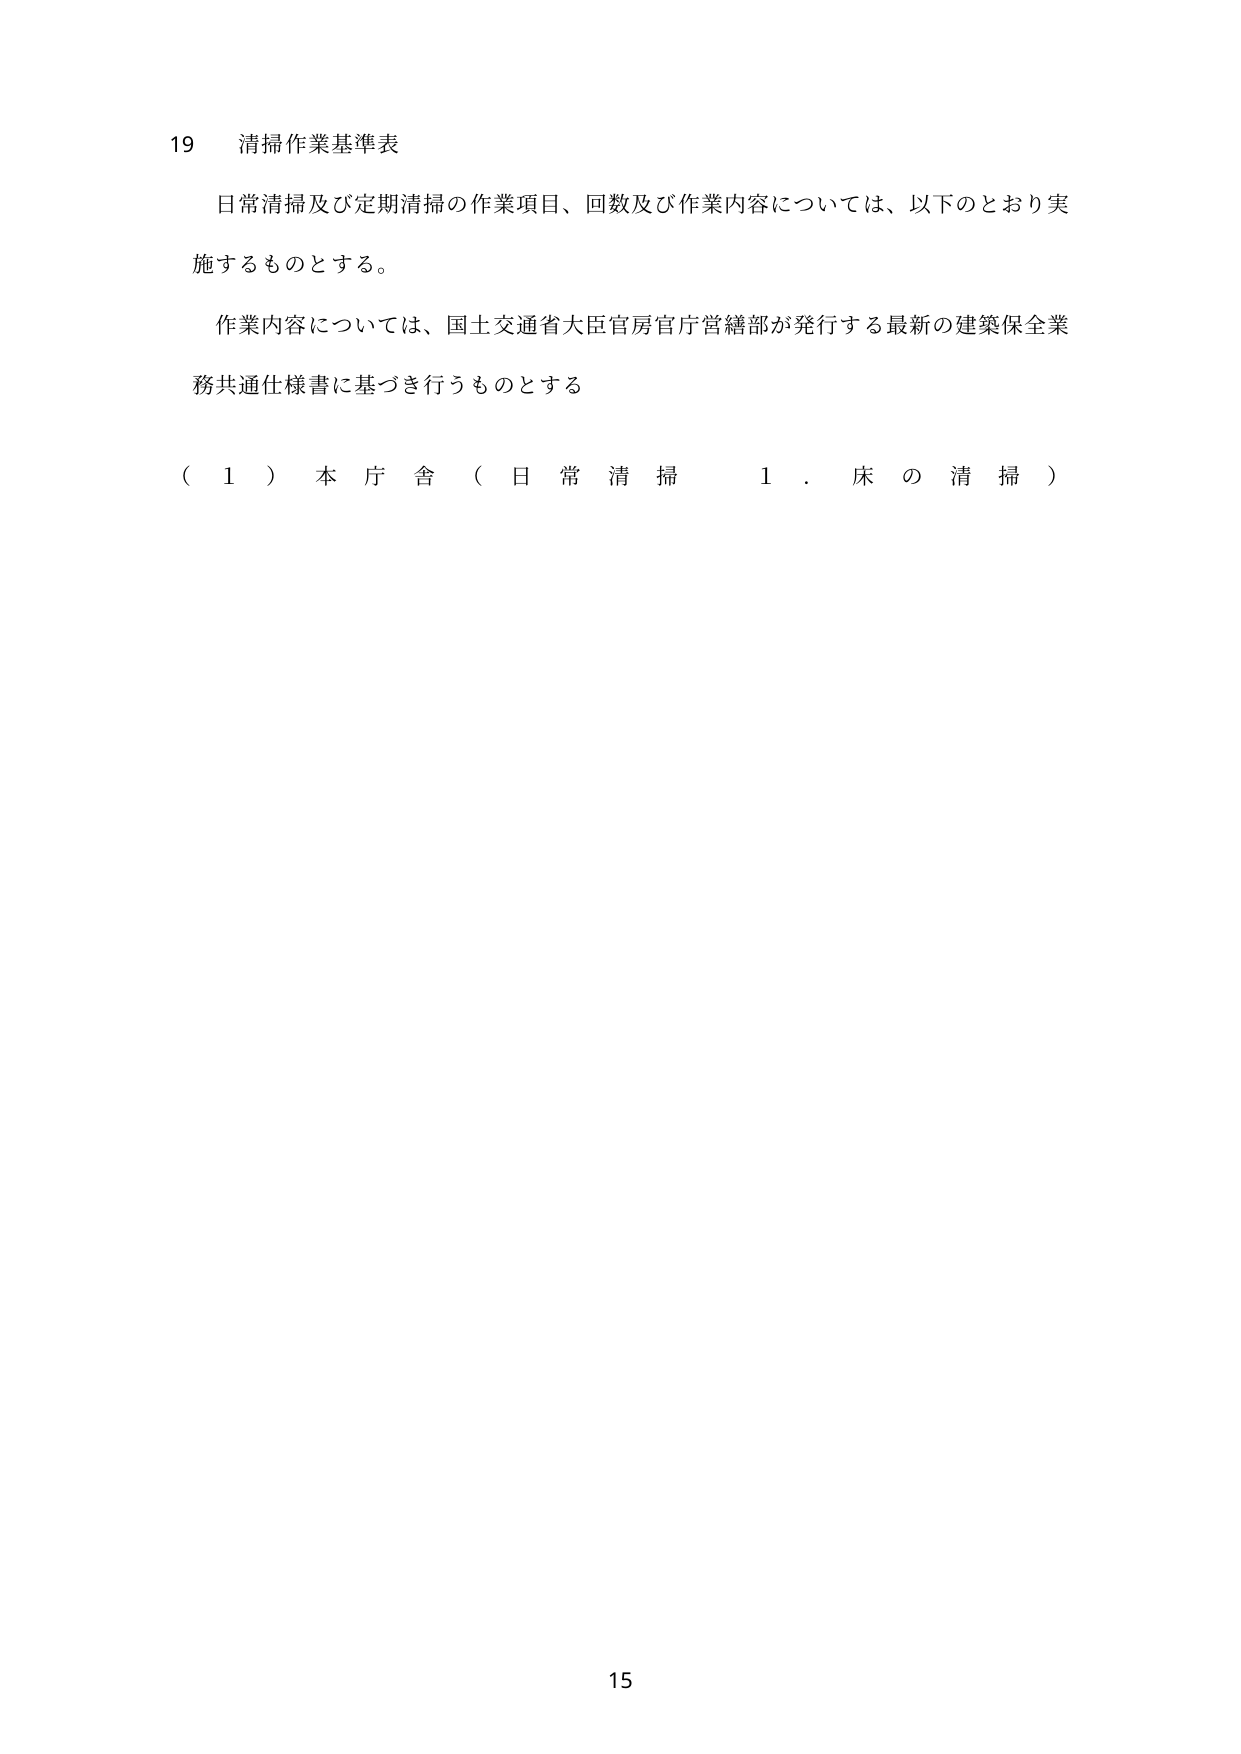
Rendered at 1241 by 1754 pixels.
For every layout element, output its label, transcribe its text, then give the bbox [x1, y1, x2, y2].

text 作業内容については、国土交通省大臣官房官庁営繕部が発行する最新の建築保全業務共通仕様書に基づき行うものとする [189, 294, 1071, 414]
text （１）本庁舎（日常清掃 １．床の清掃） [169, 445, 1071, 535]
text 日常清掃及び定期清掃の作業項目、回数及び作業内容については、以下のとおり実施するものとする。 [169, 173, 1071, 294]
text 19 清掃作業基準表 [169, 112, 1071, 173]
